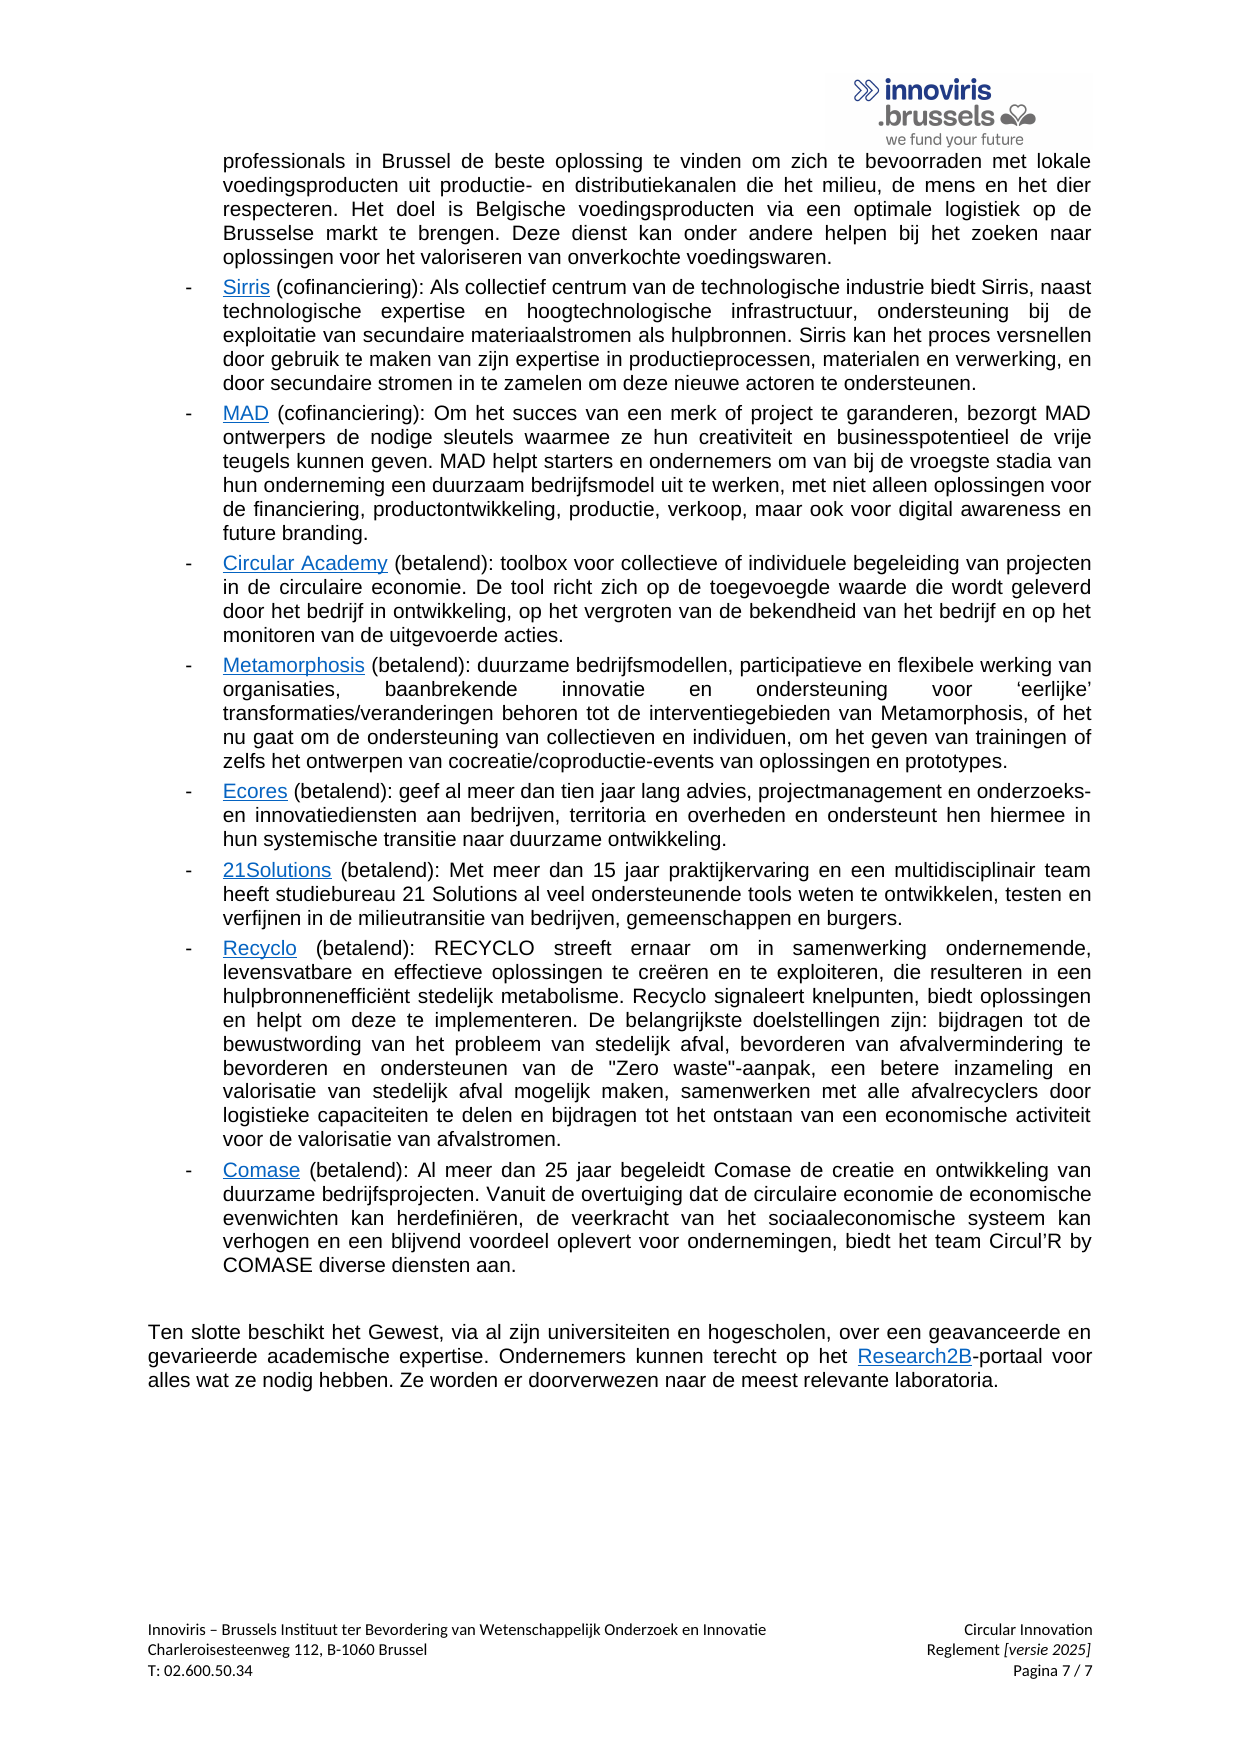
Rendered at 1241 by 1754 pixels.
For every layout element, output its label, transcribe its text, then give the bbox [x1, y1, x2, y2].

text Ten slotte beschikt het Gewest, via al zijn universiteiten en hogescholen, over een geavanceerde en gevarieerde academische expertise. Ondernemers kunnen terecht op het Research2B-portaal voor alles wat ze nodig hebben. Ze worden er doorverwezen naar de meest relevante laboratoria. [148, 1320, 1093, 1392]
list 21Solutions (betalend): Met meer dan 15 jaar praktijkervaring en een multidisciplinair team heeft studiebureau 21 Solutions al veel ondersteunende tools weten te ontwikkelen, testen en verfijnen in de milieutransitie van bedrijven, gemeenschappen en burgers. [185, 857, 1093, 929]
list Circular Academy (betalend): toolbox voor collectieve of individuele begeleiding van projecten in de circulaire economie. De tool richt zich op de toegevoegde waarde die wordt geleverd door het bedrijf in ontwikkeling, op het vergroten van de bekendheid van het bedrijf en op het monitoren van de uitgevoerde acties. [185, 551, 1093, 647]
list Ecores (betalend): geef al meer dan tien jaar lang advies, projectmanagement en onderzoeks- en innovatiediensten aan bedrijven, territoria en overheden en ondersteunt hen hiermee in hun systemische transitie naar duurzame ontwikkeling. [185, 779, 1093, 851]
list Metamorphosis (betalend): duurzame bedrijfsmodellen, participatieve en flexibele werking van organisaties, baanbrekende innovatie en ondersteuning voor ‘eerlijke’ transformaties/veranderingen behoren tot de interventiegebieden van Metamorphosis, of het nu gaat om de ondersteuning van collectieven en individuen, om het geven van trainingen of zelfs het ontwerpen van cocreatie/coproductie-events van oplossingen en prototypes. [185, 653, 1093, 773]
list Sirris (cofinanciering): Als collectief centrum van de technologische industrie biedt Sirris, naast technologische expertise en hoogtechnologische infrastructuur, ondersteuning bij de exploitatie van secundaire materiaalstromen als hulpbronnen. Sirris kan het proces versnellen door gebruik te maken van zijn expertise in productieprocessen, materialen en verwerking, en door secundaire stromen in te zamelen om deze nieuwe actoren te ondersteunen. [185, 275, 1093, 395]
list Recyclo (betalend): RECYCLO streeft ernaar om in samenwerking ondernemende, levensvatbare en effectieve oplossingen te creëren en te exploiteren, die resulteren in een hulpbronnenefficiënt stedelijk metabolisme. Recyclo signaleert knelpunten, biedt oplossingen en helpt om deze te implementeren. De belangrijkste doelstellingen zijn: bijdragen tot de bewustwording van het probleem van stedelijk afval, bevorderen van afvalvermindering te bevorderen en ondersteunen van de "Zero waste"-aanpak, een betere inzameling en valorisatie van stedelijk afval mogelijk maken, samenwerken met alle afvalrecyclers door logistieke capaciteiten te delen en bijdragen tot het ontstaan van een economische activiteit voor de valorisatie van afvalstromen. [185, 936, 1093, 1151]
list Comase (betalend): Al meer dan 25 jaar begeleidt Comase de creatie en ontwikkeling van duurzame bedrijfsprojecten. Vanuit de overtuiging dat de circulaire economie de economische evenwichten kan herdefiniëren, de veerkracht van het sociaaleconomische systeem kan verhogen en een blijvend voordeel oplevert voor ondernemingen, biedt het team Circul’R by COMASE diverse diensten aan. [185, 1157, 1093, 1277]
picture [825, 73, 1093, 150]
list MAD (cofinanciering): Om het succes van een merk of project te garanderen, bezorgt MAD ontwerpers de nodige sleutels waarmee ze hun creativiteit en businesspotentieel de vrije teugels kunnen geven. MAD helpt starters en ondernemers om van bij de vroegste stadia van hun onderneming een duurzaam bedrijfsmodel uit te werken, met niet alleen oplossingen voor de financiering, productontwikkeling, productie, verkoop, maar ook voor digital awareness en future branding. [185, 401, 1093, 545]
